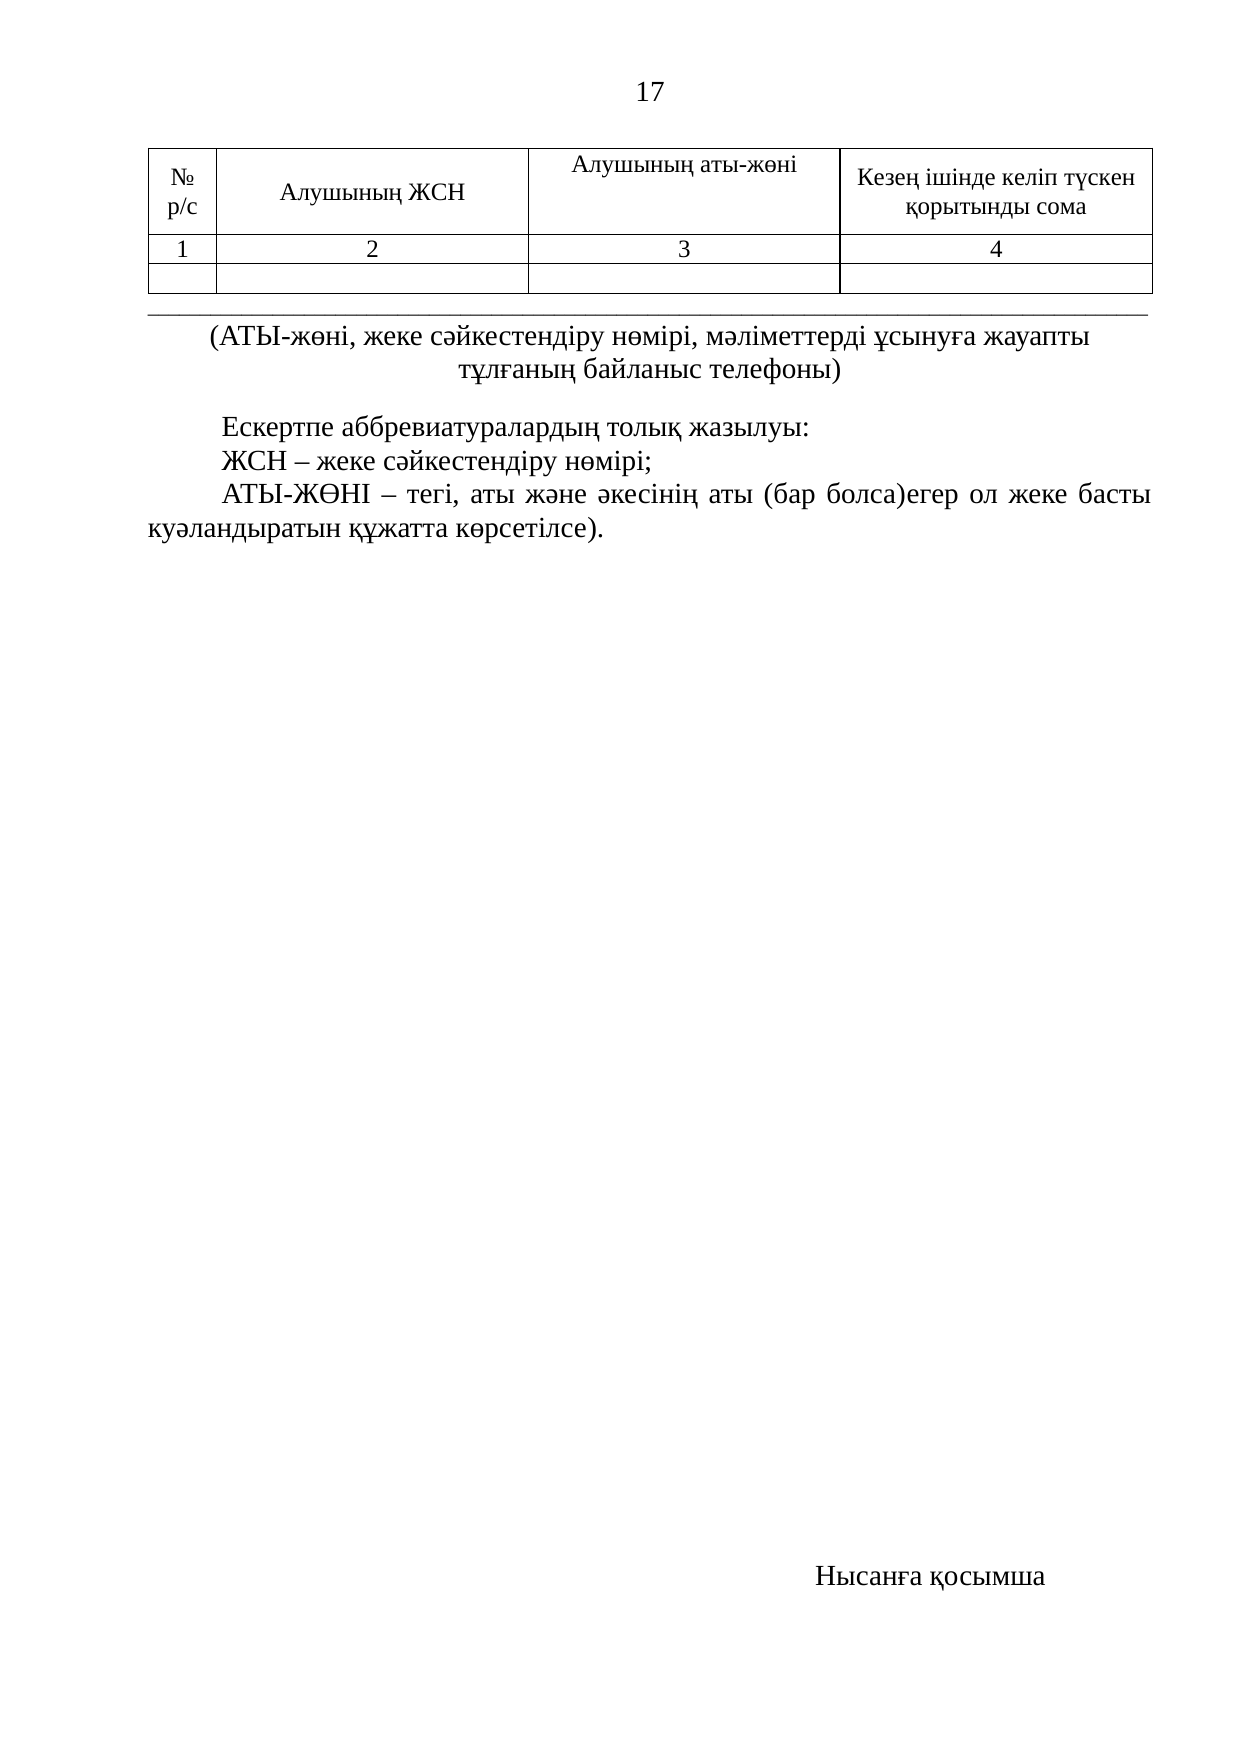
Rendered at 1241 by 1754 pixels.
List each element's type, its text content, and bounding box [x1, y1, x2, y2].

table_header № р/с [149, 149, 216, 233]
table_cell 4 [841, 235, 1152, 263]
text ________________________________________________________________________________________________ [148, 294, 1152, 318]
table_cell [149, 264, 216, 293]
text Нысанға қосымша [709, 1558, 1152, 1591]
text ЖСН – жеке сәйкестендіру нөмірі; [148, 443, 1152, 476]
table_cell 1 [149, 235, 216, 263]
table_header Алушының аты-жөні [529, 149, 839, 233]
table_header Кезең ішінде келіп түскен қорытынды сома [841, 149, 1152, 233]
table_cell 2 [217, 235, 528, 263]
text Ескертпе аббревиатуралардың толық жазылуы: [148, 409, 1152, 443]
table_cell 3 [529, 235, 839, 263]
table_cell [841, 264, 1152, 293]
table_cell [217, 264, 528, 293]
table_cell [529, 264, 839, 293]
text АТЫ-ЖӨНІ – тегі, аты және әкесінің аты (бар болса)егер ол жеке басты куәландыратын құжатта көрсетілсе). [148, 476, 1152, 543]
text (АТЫ-жөні, жеке сәйкестендіру нөмірі, мәліметтерді ұсынуға жауапты тұлғаның байланыс телефоны) [148, 318, 1152, 385]
table_header Алушының ЖСН [217, 149, 528, 233]
